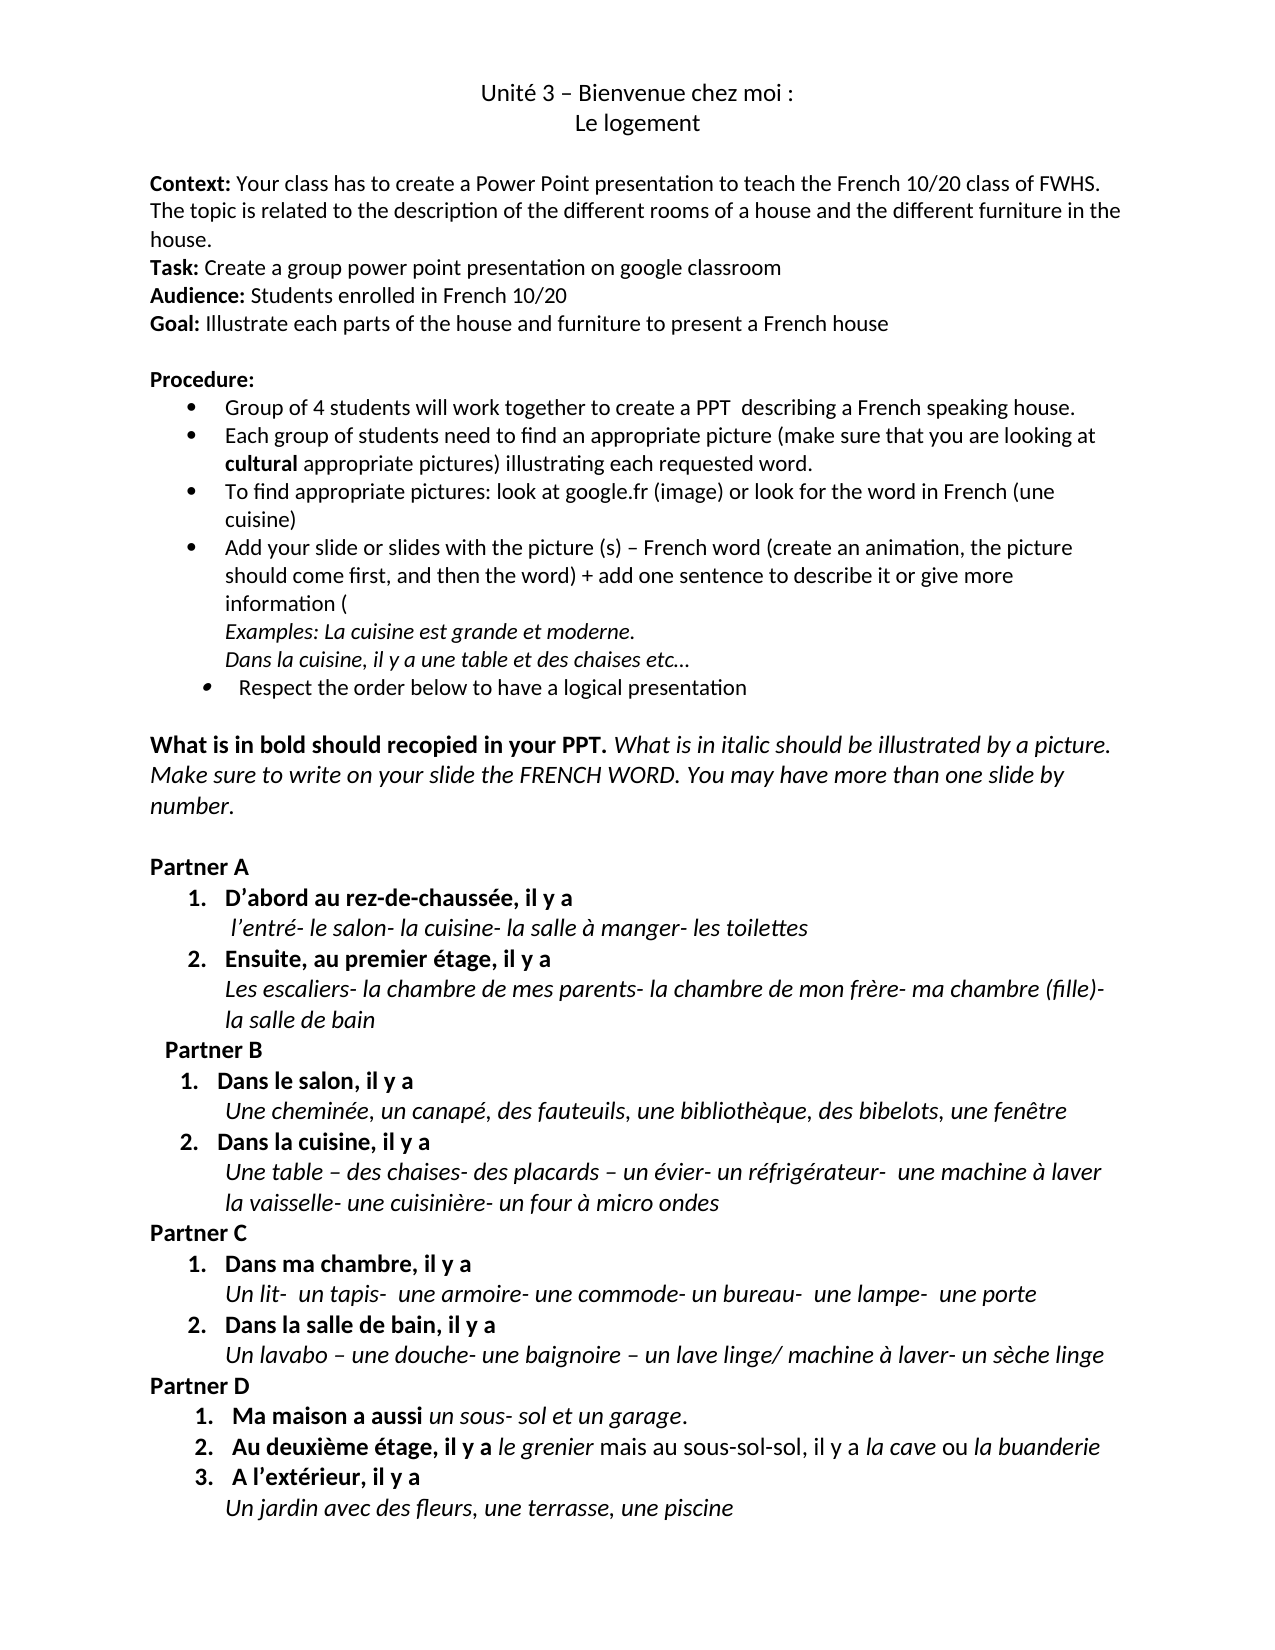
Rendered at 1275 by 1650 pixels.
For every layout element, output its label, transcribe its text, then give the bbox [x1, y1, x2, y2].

list Partner B [165, 1034, 1125, 1065]
text Task: Create a group power point presentation on google classroom [150, 253, 1125, 281]
list Un jardin avec des fleurs, une terrasse, une piscine [225, 1492, 1125, 1523]
list Une cheminée, un canapé, des fauteuils, une bibliothèque, des bibelots, une fenêtre [225, 1095, 1125, 1126]
list l’entré- le salon- la cuisine- la salle à manger- les toilettes [225, 912, 1125, 943]
text Context: Your class has to create a Power Point presentation to teach the French 10/20 class of FWHS. The topic is related to the description of the different rooms of a house and the different furniture in the house. [150, 169, 1125, 253]
list Un lit- un tapis- une armoire- une commode- un bureau- une lampe- une porte [225, 1278, 1125, 1309]
list Ma maison a aussi un sous- sol et un garage. [194, 1401, 1125, 1431]
text Procedure: [150, 365, 1125, 393]
list Each group of students need to find an appropriate picture (make sure that you are looking at cultural appropriate pictures) illustrating each requested word. [187, 421, 1125, 477]
list Dans la cuisine, il y a une table et des chaises etc… [225, 645, 1125, 673]
list Un lavabo – une douche- une baignoire – un lave linge/ machine à laver- un sèche linge [225, 1339, 1125, 1370]
list Au deuxième étage, il y a le grenier mais au sous-sol-sol, il y a la cave ou la buanderie [194, 1431, 1125, 1462]
list Ensuite, au premier étage, il y a [187, 943, 1125, 973]
text Partner A [150, 851, 1125, 882]
list Une table – des chaises- des placards – un évier- un réfrigérateur- une machine à laver la vaisselle- une cuisinière- un four à micro ondes [225, 1156, 1125, 1217]
list Examples: La cuisine est grande et moderne. [225, 617, 1125, 645]
text What is in bold should recopied in your PPT. What is in italic should be illustrated by a picture. Make sure to write on your slide the FRENCH WORD. You may have more than one slide by number. [150, 729, 1125, 821]
text Audience: Students enrolled in French 10/20 [150, 281, 1125, 309]
list To find appropriate pictures: look at google.fr (image) or look for the word in French (une cuisine) [187, 477, 1125, 533]
list Respect the order below to have a logical presentation [201, 673, 1125, 701]
list Partner C [150, 1217, 1125, 1248]
list Les escaliers- la chambre de mes parents- la chambre de mon frère- ma chambre (fille)- la salle de bain [225, 973, 1125, 1034]
text Le logement [150, 108, 1125, 138]
list A l’extérieur, il y a [194, 1462, 1125, 1492]
text Unité 3 – Bienvenue chez moi : [150, 77, 1125, 108]
list Dans la cuisine, il y a [179, 1126, 1125, 1156]
list Dans le salon, il y a [179, 1065, 1125, 1095]
text Goal: Illustrate each parts of the house and furniture to present a French house [150, 309, 1125, 337]
list D’abord au rez-de-chaussée, il y a [187, 882, 1125, 912]
list Partner D [150, 1370, 1125, 1401]
list Add your slide or slides with the picture (s) – French word (create an animation, the picture should come first, and then the word) + add one sentence to describe it or give more information ( [187, 533, 1125, 617]
list Group of 4 students will work together to create a PPT describing a French speaking house. [187, 393, 1125, 421]
list Dans la salle de bain, il y a [187, 1309, 1125, 1339]
list Dans ma chambre, il y a [187, 1248, 1125, 1278]
